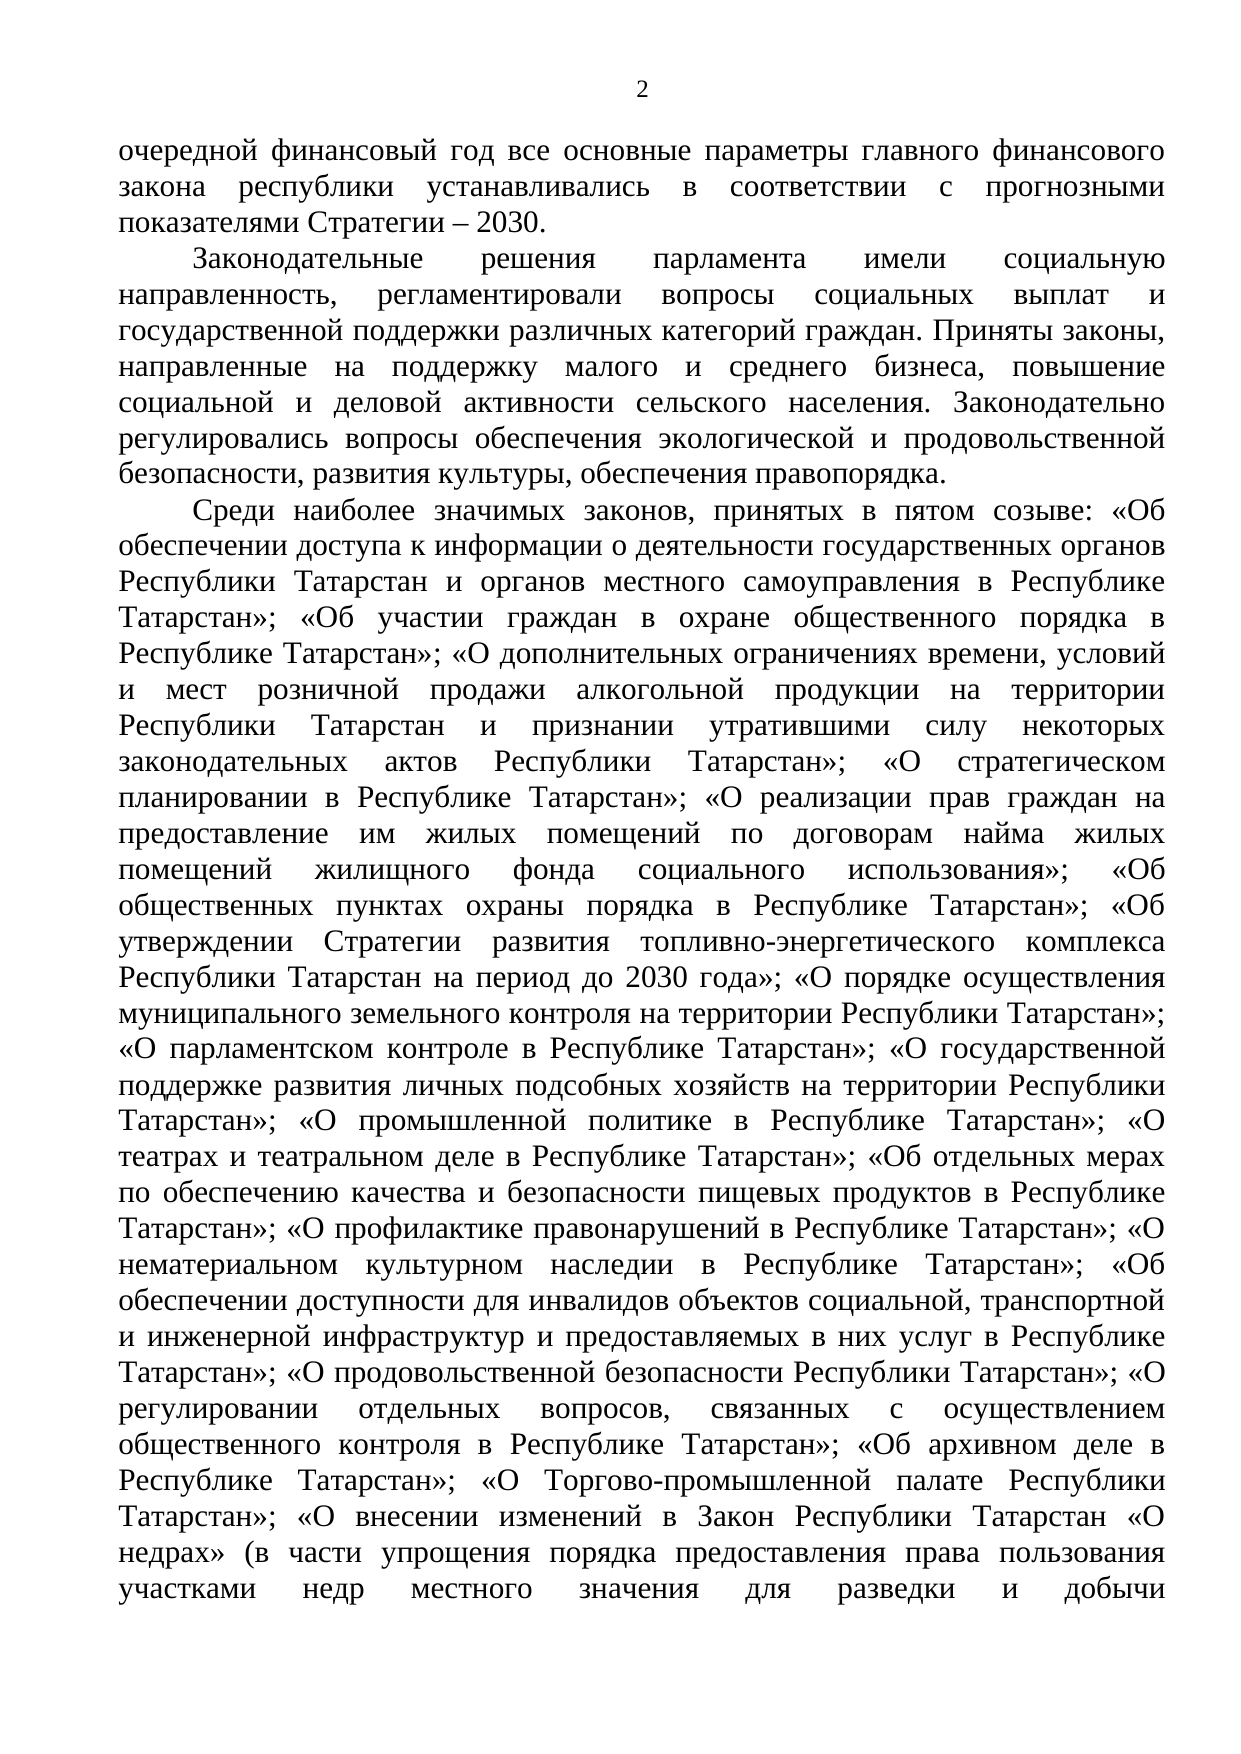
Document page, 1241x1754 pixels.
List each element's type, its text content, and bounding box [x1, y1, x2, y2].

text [118, 491, 1166, 1605]
text Законодательные решения парламента имели социальную направленность, регламентировали вопросы социальных выплат и государственной поддержки различных категорий граждан. Приняты законы, направленные на поддержку малого и среднего бизнеса, повышение социальной и деловой активности сельского населения. Законодательно регулировались вопросы обеспечения экологической и продовольственной безопасности, развития культуры, обеспечения правопорядка. [118, 239, 1166, 491]
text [118, 131, 1166, 239]
